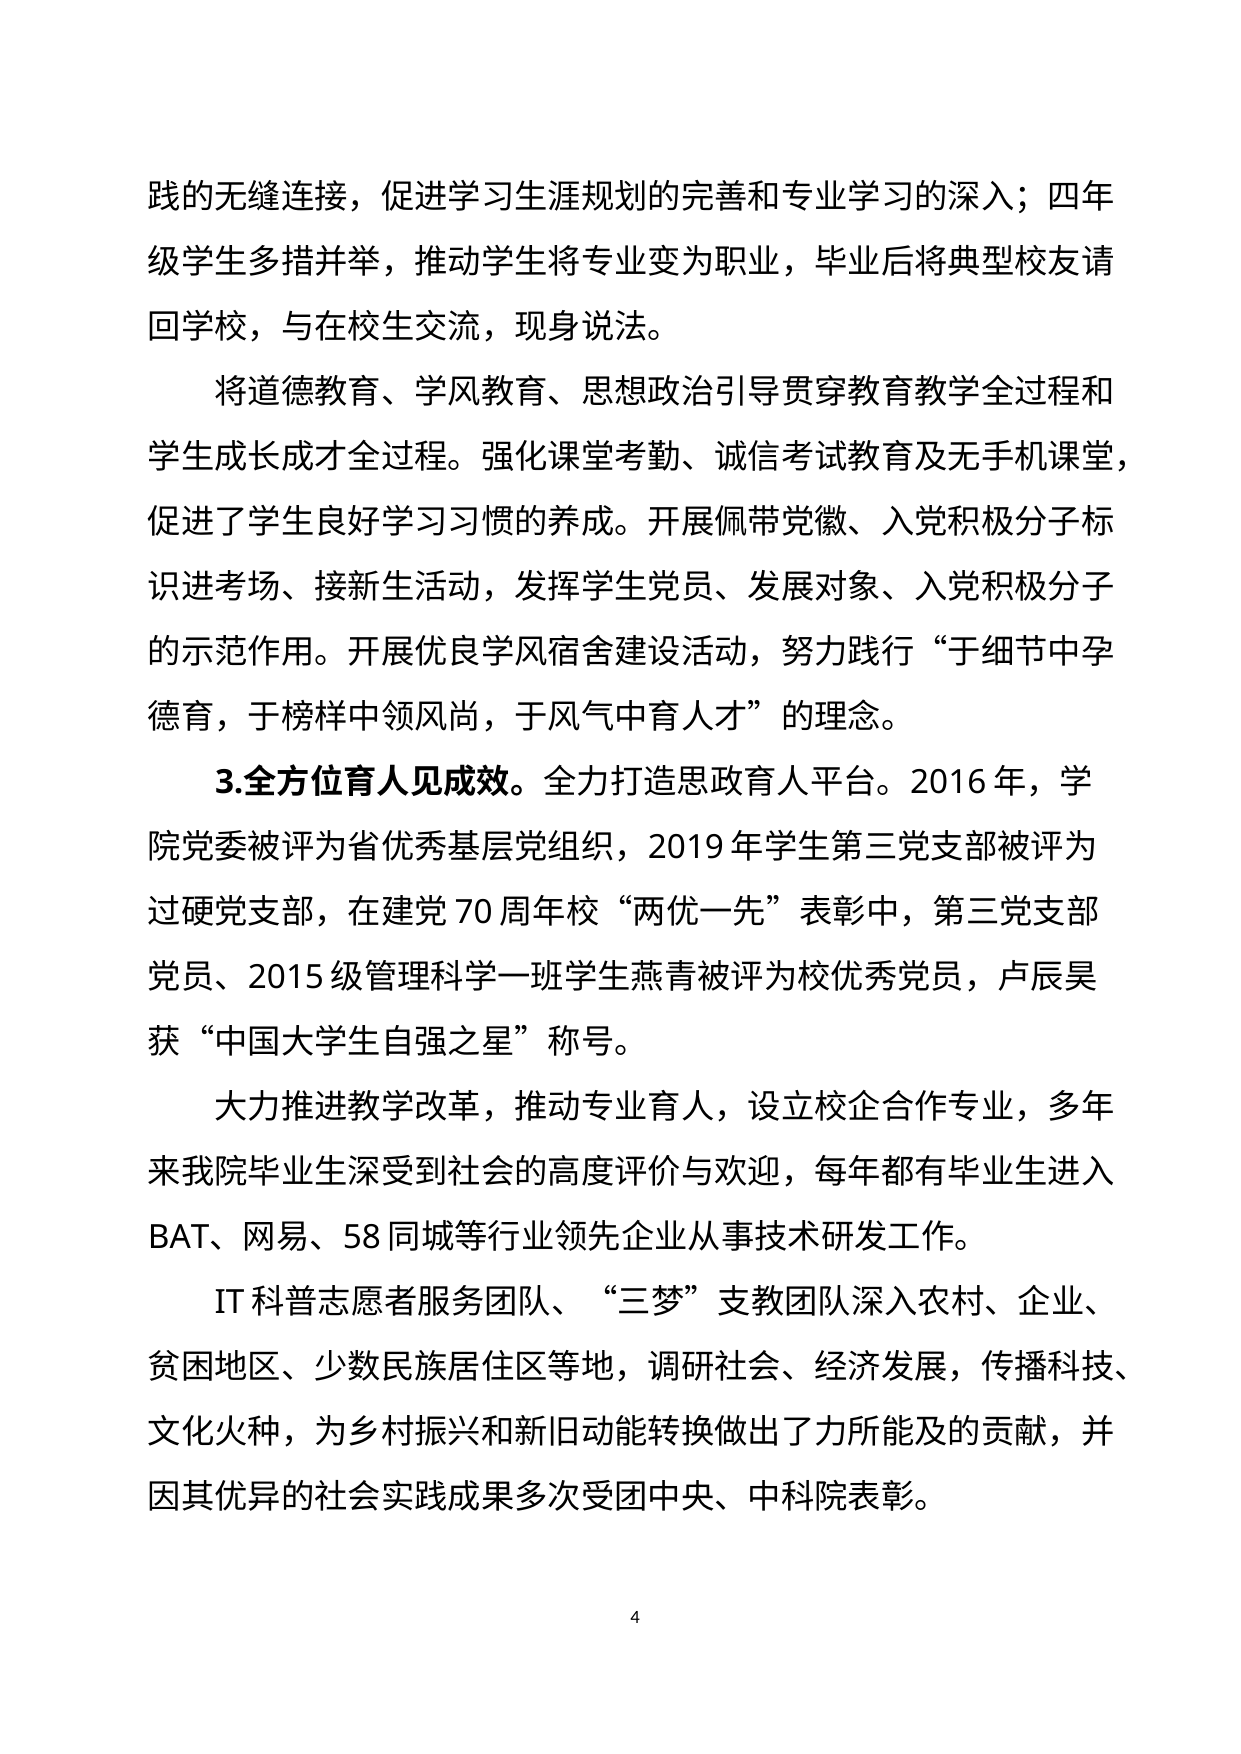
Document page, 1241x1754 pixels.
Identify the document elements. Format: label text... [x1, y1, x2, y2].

text 将道德教育、学风教育、思想政治引导贯穿教育教学全过程和学生成长成才全过程。强化课堂考勤、诚信考试教育及无手机课堂，促进了学生良好学习习惯的养成。开展佩带党徽、入党积极分子标识进考场、接新生活动，发挥学生党员、发展对象、入党积极分子的示范作用。开展优良学风宿舍建设活动，努力践行“于细节中孕德育，于榜样中领风尚，于风气中育人才”的理念。 [148, 356, 1122, 746]
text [148, 161, 1122, 356]
text 大力推进教学改革，推动专业育人，设立校企合作专业，多年来我院毕业生深受到社会的高度评价与欢迎，每年都有毕业生进入BAT、网易、58同城等行业领先企业从事技术研发工作。 [148, 1071, 1122, 1266]
text IT科普志愿者服务团队、“三梦”支教团队深入农村、企业、贫困地区、少数民族居住区等地，调研社会、经济发展，传播科技、文化火种，为乡村振兴和新旧动能转换做出了力所能及的贡献，并因其优异的社会实践成果多次受团中央、中科院表彰。 [148, 1266, 1122, 1526]
text 3.全方位育人见成效。全力打造思政育人平台。2016年，学院党委被评为省优秀基层党组织，2019年学生第三党支部被评为过硬党支部，在建党70周年校“两优一先”表彰中，第三党支部党员、2015级管理科学一班学生燕青被评为校优秀党员，卢辰昊获“中国大学生自强之星”称号。 [148, 746, 1122, 1071]
